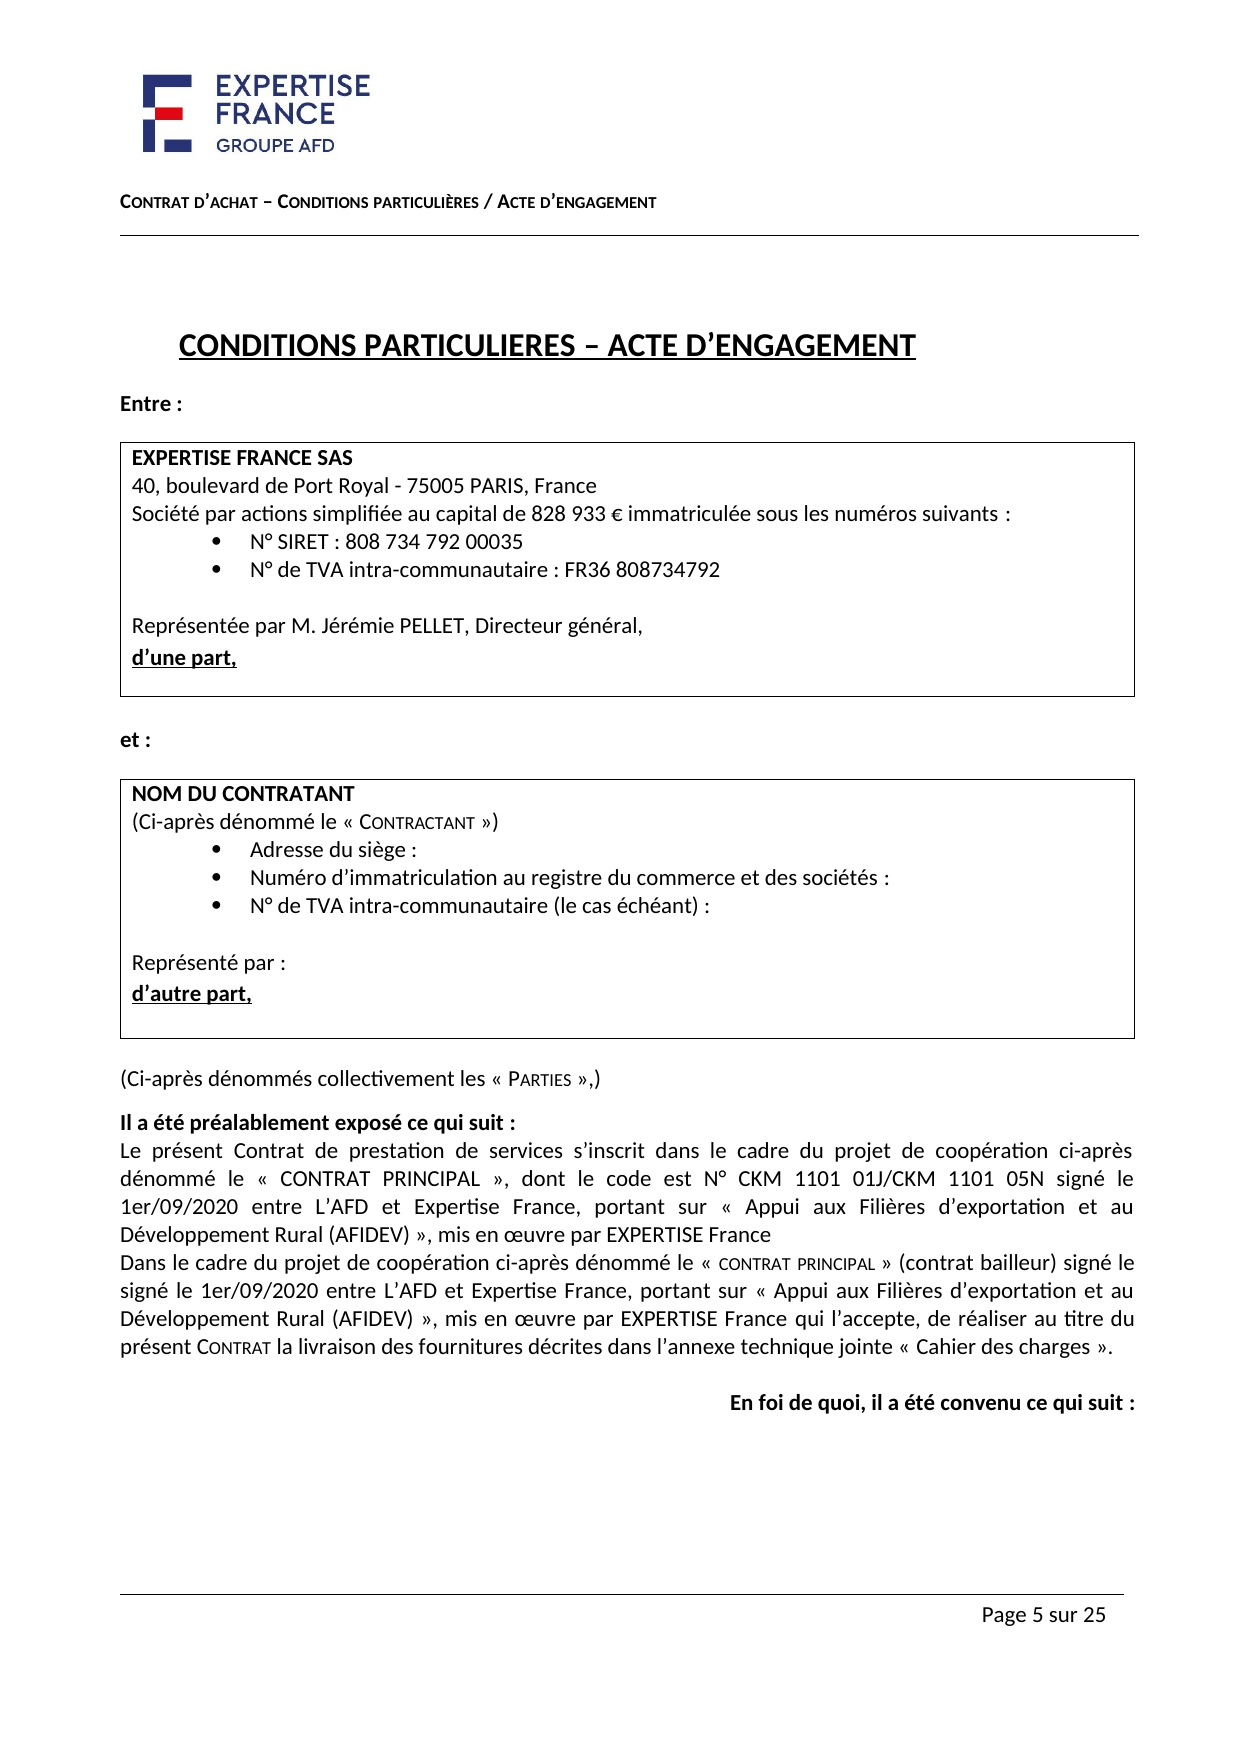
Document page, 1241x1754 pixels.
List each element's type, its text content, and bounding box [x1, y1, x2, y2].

text En foi de quoi, il a été convenu ce qui suit : [120, 1385, 1135, 1416]
text Le présent Contrat de prestation de services s’inscrit dans le cadre du projet de coopération ci-après dénommé le « CONTRAT PRINCIPAL », dont le code est N° CKM 1101 01J/CKM 1101 05N signé le 1er/09/2020 entre L’AFD et Expertise France, portant sur « Appui aux Filières d’exportation et au Développement Rural (AFIDEV) », mis en œuvre par EXPERTISE France [120, 1136, 1135, 1248]
text Il a été préalablement exposé ce qui suit : [120, 1105, 1135, 1136]
text (Ci-après dénommés collectivement les « Parties »,) [120, 1064, 1135, 1092]
text Entre : [120, 389, 1135, 417]
table_header EXPERTISE FRANCE SAS 40, boulevard de Port Royal - 75005 PARIS, France Société par actions simplifiée au capital de 828 933 € immatriculée sous les numéros suivants : N° SIRET : 808 734 792 00035 N° de TVA intra-communautaire : FR36 808734792 Représentée par M. Jérémie PELLET, Directeur général, d’une part, [121, 443, 1134, 696]
text conditions PARTICULIERES – acte d’engagement [179, 323, 1135, 364]
text et : [120, 722, 1135, 753]
table_header NOM DU CONTRATANT (Ci-après dénommé le « Contractant ») Adresse du siège : Numéro d’immatriculation au registre du commerce et des sociétés : N° de TVA intra-communautaire (le cas échéant) : Représenté par : d’autre part, [121, 780, 1134, 1038]
picture [120, 41, 397, 183]
text Dans le cadre du projet de coopération ci-après dénommé le « contrat principal » (contrat bailleur) signé le signé le 1er/09/2020 entre L’AFD et Expertise France, portant sur « Appui aux Filières d’exportation et au Développement Rural (AFIDEV) », mis en œuvre par EXPERTISE France qui l’accepte, de réaliser au titre du présent Contrat la livraison des fournitures décrites dans l’annexe technique jointe « Cahier des charges ». [120, 1248, 1135, 1360]
